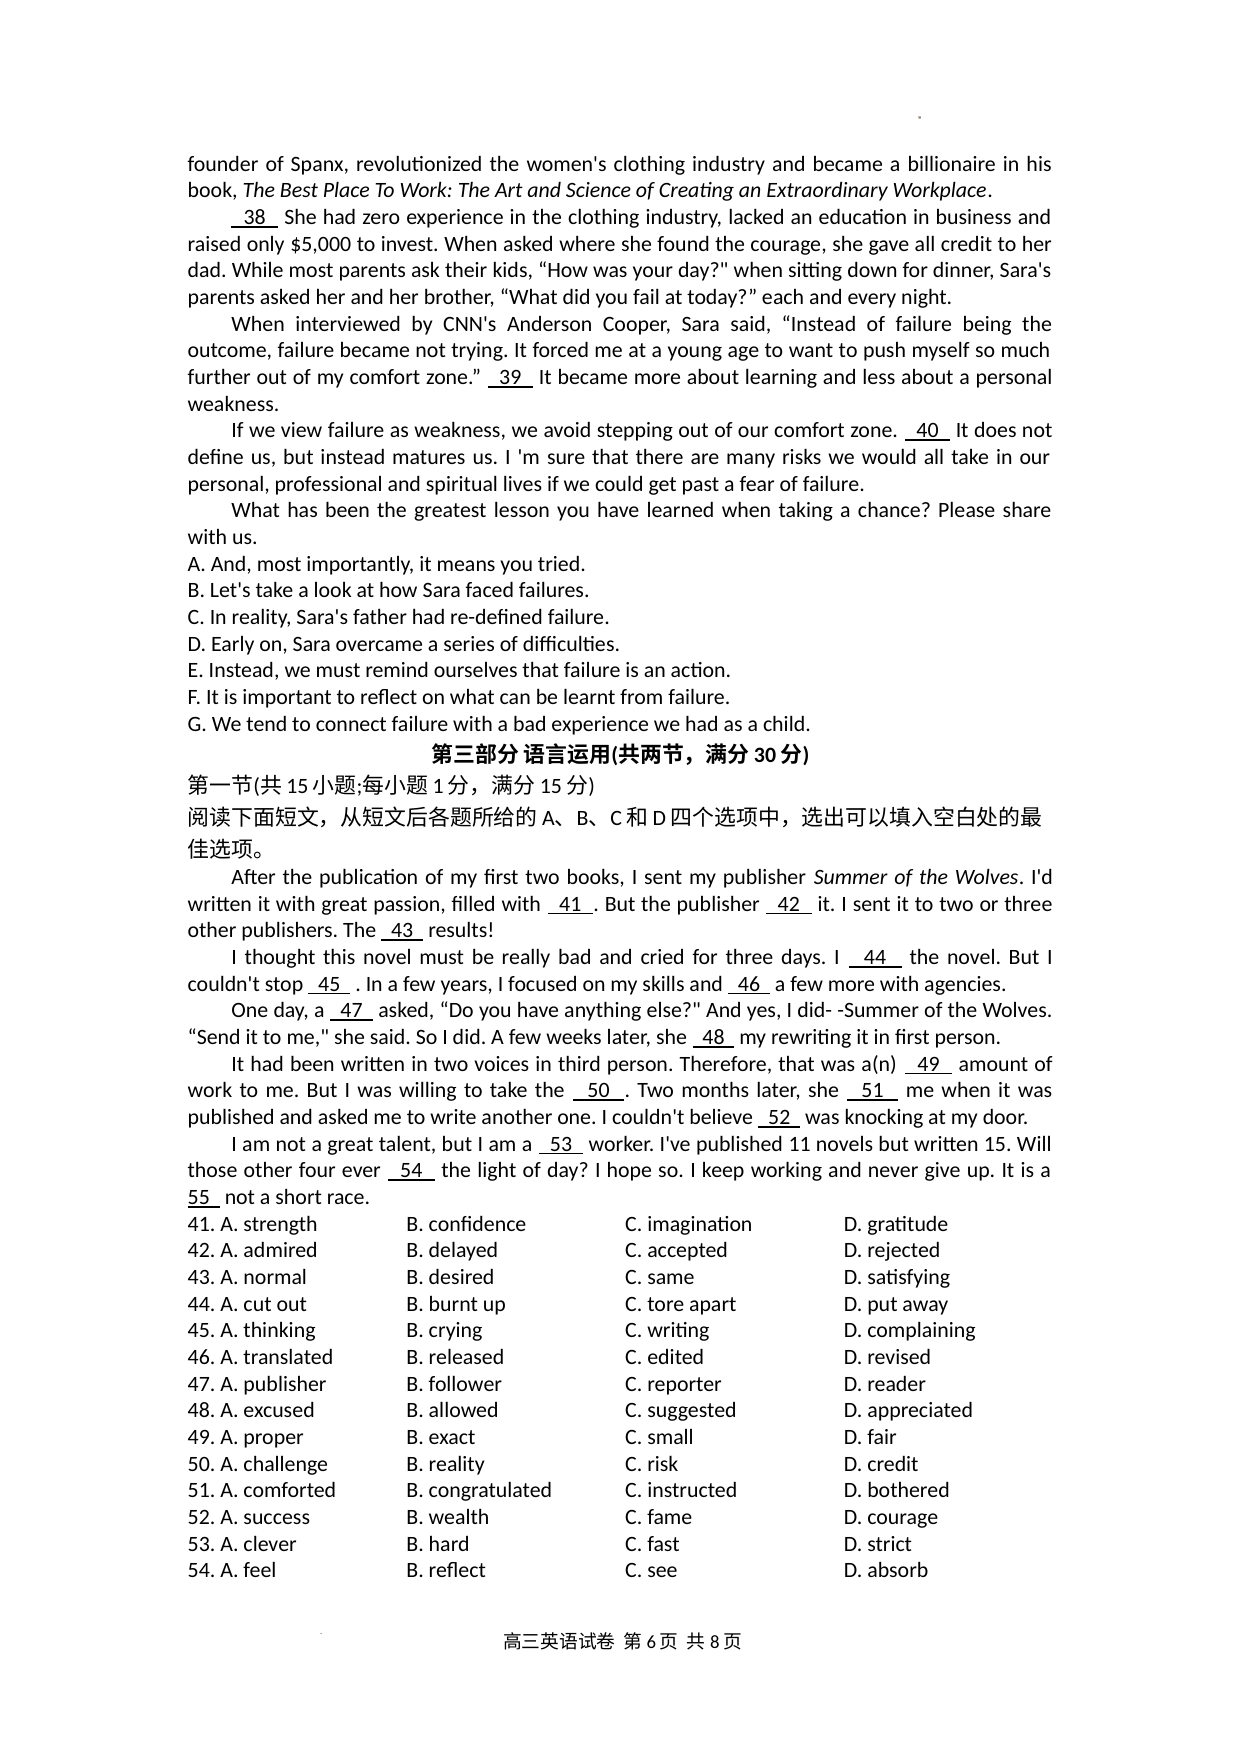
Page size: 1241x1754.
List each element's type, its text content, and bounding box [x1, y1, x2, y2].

text One day, a 47 asked, “Do you have anything else?" And yes, I did- -Summer of the Wolves. “Send it to me," she said. So I did. A few weeks later, she 48 my rewriting it in first person. [187, 997, 1053, 1050]
text 51. A. comforted B. congratulated C. instructed D. bothered [187, 1477, 1053, 1503]
text 54. A. feel B. reflect C. see D. absorb [187, 1557, 1053, 1583]
text 41. A. strength B. confidence C. imagination D. gratitude [187, 1210, 1053, 1237]
text 42. A. admired B. delayed C. accepted D. rejected [187, 1237, 1053, 1263]
text 38 She had zero experience in the clothing industry, lacked an education in business and raised only $5,000 to invest. When asked where she found the courage, she gave all credit to her dad. While most parents ask their kids, “How was your day?" when sitting down for dinner, Sara's parents asked her and her brother, “What did you fail at today?” each and every night. [187, 203, 1053, 310]
text 48. A. excused B. allowed C. suggested D. appreciated [187, 1397, 1053, 1423]
text G. We tend to connect failure with a bad experience we had as a child. [187, 710, 1053, 737]
text 52. A. success B. wealth C. fame D. courage [187, 1503, 1053, 1530]
text 49. A. proper B. exact C. small D. fair [187, 1423, 1053, 1450]
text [187, 150, 1053, 203]
text E. Instead, we must remind ourselves that failure is an action. [187, 657, 1053, 683]
text B. Let's take a look at how Sara faced failures. [187, 577, 1053, 603]
text 第三部分 语言运用(共两节，满分30分) [187, 737, 1053, 768]
text I am not a great talent, but I am a 53 worker. I've published 11 novels but written 15. Will those other four ever 54 the light of day? I hope so. I keep working and never give up. It is a 55 not a short race. [187, 1130, 1053, 1210]
text 阅读下面短文，从短文后各题所给的A、B、C和D四个选项中，选出可以填入空白处的最佳选项。 [187, 800, 1053, 863]
text A. And, most importantly, it means you tried. [187, 550, 1053, 577]
text What has been the greatest lesson you have learned when taking a chance? Please share with us. [187, 497, 1053, 550]
text After the publication of my first two books, I sent my publisher Summer of the Wolves. I'd written it with great passion, filled with 41 . But the publisher 42 it. I sent it to two or three other publishers. The 43 results! [187, 863, 1053, 943]
text F. It is important to reflect on what can be learnt from failure. [187, 683, 1053, 710]
text 53. A. clever B. hard C. fast D. strict [187, 1530, 1053, 1557]
text C. In reality, Sara's father had re-defined failure. [187, 603, 1053, 630]
text 50. A. challenge B. reality C. risk D. credit [187, 1450, 1053, 1477]
text 44. A. cut out B. burnt up C. tore apart D. put away [187, 1290, 1053, 1317]
text If we view failure as weakness, we avoid stepping out of our comfort zone. 40 It does not define us, but instead matures us. I 'm sure that there are many risks we would all take in our personal, professional and spiritual lives if we could get past a fear of failure. [187, 417, 1053, 497]
text D. Early on, Sara overcame a series of difficulties. [187, 630, 1053, 657]
text 43. A. normal B. desired C. same D. satisfying [187, 1263, 1053, 1290]
text When interviewed by CNN's Anderson Cooper, Sara said, “Instead of failure being the outcome, failure became not trying. It forced me at a young age to want to push myself so much further out of my comfort zone.” 39 It became more about learning and less about a personal weakness. [187, 310, 1053, 417]
text 第一节(共15小题;每小题1分，满分15分) [187, 768, 1053, 800]
text 46. A. translated B. released C. edited D. revised [187, 1343, 1053, 1370]
text I thought this novel must be really bad and cried for three days. I 44 the novel. But I couldn't stop 45 . In a few years, I focused on my skills and 46 a few more with agencies. [187, 943, 1053, 997]
text It had been written in two voices in third person. Therefore, that was a(n) 49 amount of work to me. But I was willing to take the 50 . Two months later, she 51 me when it was published and asked me to write another one. I couldn't believe 52 was knocking at my door. [187, 1050, 1053, 1130]
text 45. A. thinking B. crying C. writing D. complaining [187, 1317, 1053, 1343]
text 47. A. publisher B. follower C. reporter D. reader [187, 1370, 1053, 1397]
